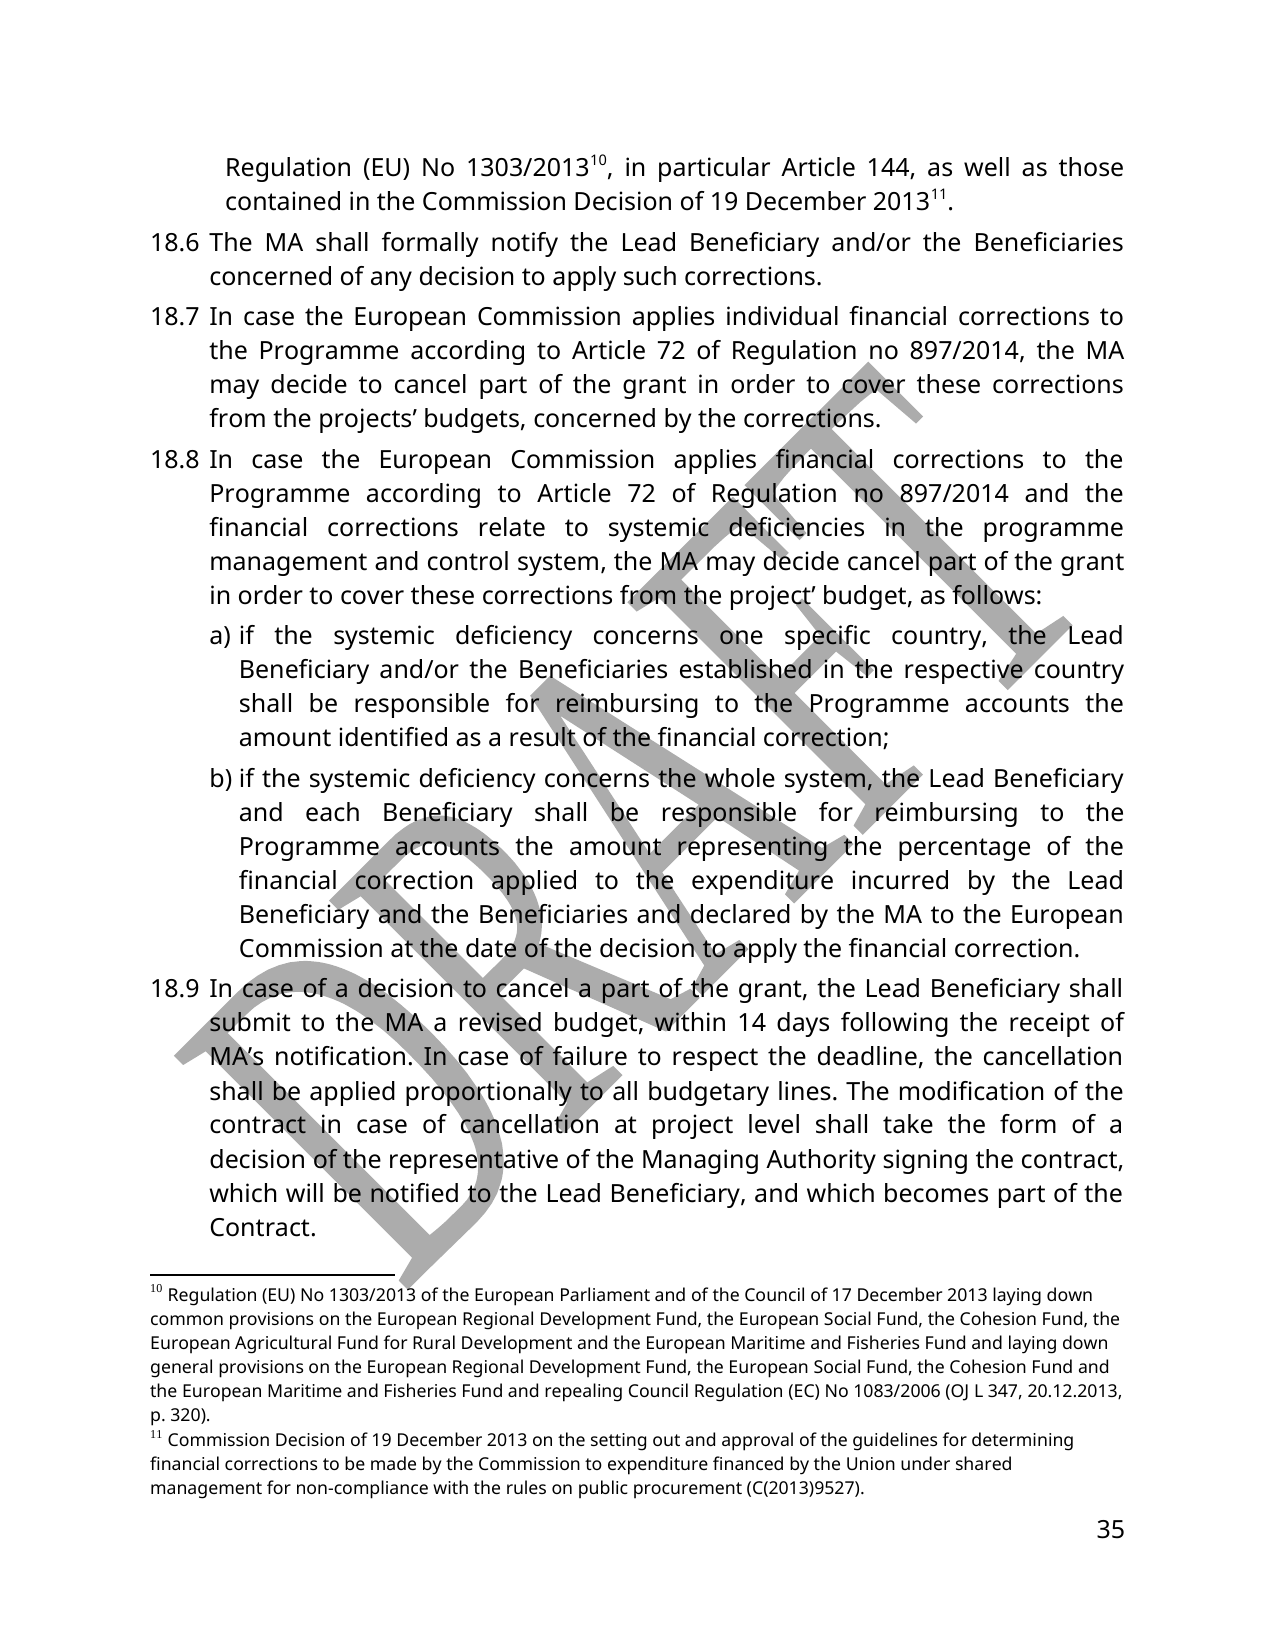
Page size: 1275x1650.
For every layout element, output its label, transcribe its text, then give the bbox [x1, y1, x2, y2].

list if the systemic deficiency concerns the whole system, the Lead Beneficiary and each Beneficiary shall be responsible for reimbursing to the Programme accounts the amount representing the percentage of the financial correction applied to the expenditure incurred by the Lead Beneficiary and the Beneficiaries and declared by the MA to the European Commission at the date of the decision to apply the financial correction. [209, 760, 1125, 965]
list if the systemic deficiency concerns one specific country, the Lead Beneficiary and/or the Beneficiaries established in the respective country shall be responsible for reimbursing to the Programme accounts the amount identified as a result of the financial correction; [209, 618, 1125, 754]
list In case the European Commission applies financial corrections to the Programme according to Article 72 of Regulation no 897/2014 and the financial corrections relate to systemic deficiencies in the programme management and control system, the MA may decide cancel part of the grant in order to cover these corrections from the project’ budget, as follows: [150, 441, 1125, 612]
list In case the European Commission applies individual financial corrections to the Programme according to Article 72 of Regulation no 897/2014, the MA may decide to cancel part of the grant in order to cover these corrections from the projects’ budgets, concerned by the corrections. [150, 299, 1125, 435]
list In case of a decision to cancel a part of the grant, the Lead Beneficiary shall submit to the MA a revised budget, within 14 days following the receipt of MA’s notification. In case of failure to respect the deadline, the cancellation shall be applied proportionally to all budgetary lines. The modification of the contract in case of cancellation at project level shall take the form of a decision of the representative of the Managing Authority signing the contract, which will be notified to the Lead Beneficiary, and which becomes part of the Contract. [150, 971, 1125, 1243]
list The MA shall formally notify the Lead Beneficiary and/or the Beneficiaries concerned of any decision to apply such corrections. [150, 224, 1125, 292]
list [187, 150, 1125, 218]
